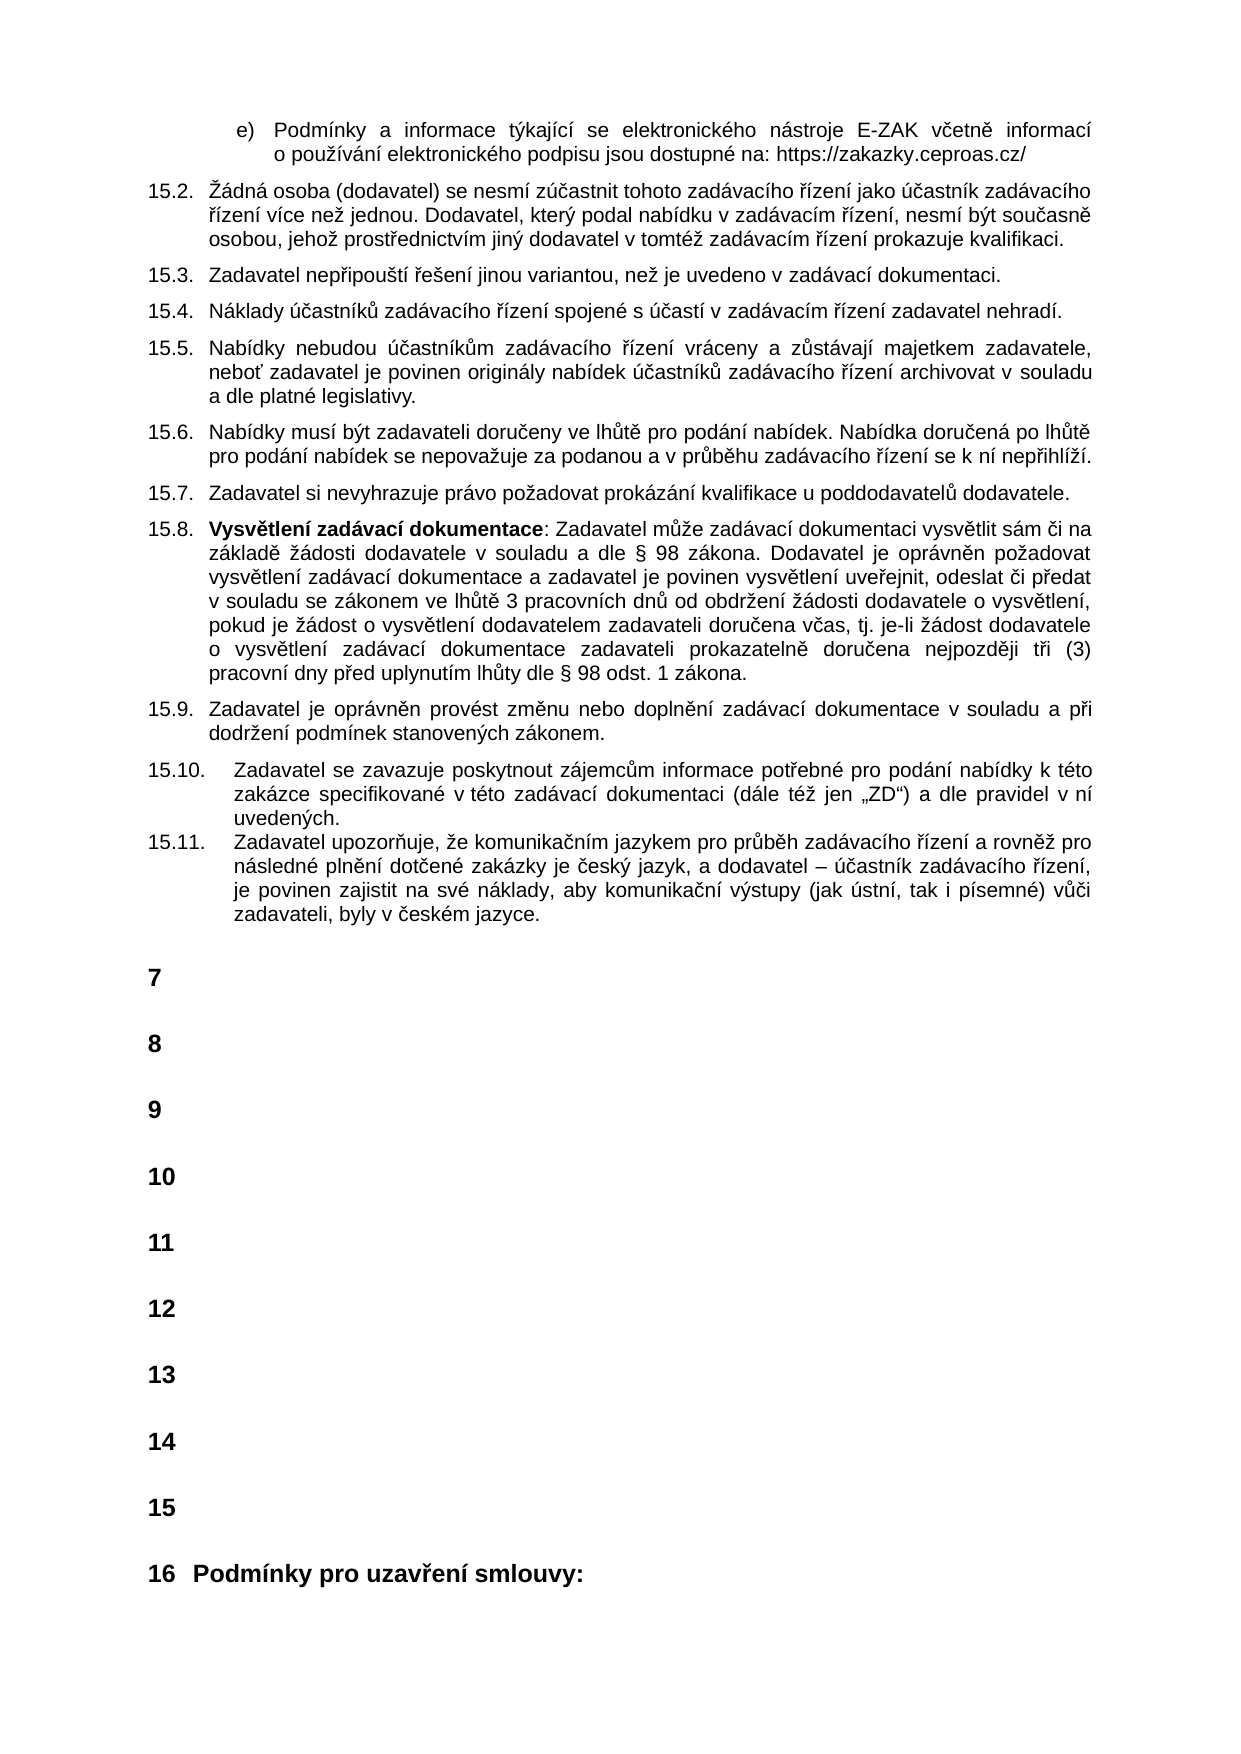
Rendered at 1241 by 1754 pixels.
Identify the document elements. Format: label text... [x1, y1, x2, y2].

subtitle Náklady účastníků zadávacího řízení spojené s účastí v zadávacím řízení zadavatel nehradí. [148, 299, 1092, 323]
subtitle Nabídky musí být zadavateli doručeny ve lhůtě pro podání nabídek. Nabídka doručená po lhůtě pro podání nabídek se nepovažuje za podanou a v průběhu zadávacího řízení se k ní nepřihlíží. [148, 420, 1092, 468]
subtitle Zadavatel si nevyhrazuje právo požadovat prokázání kvalifikace u poddodavatelů dodavatele. [148, 481, 1092, 504]
list Zadavatel se zavazuje poskytnout zájemcům informace potřebné pro podání nabídky k této zakázce specifikované v této zadávací dokumentaci (dále též jen „ZD“) a dle pravidel v ní uvedených. [148, 758, 1092, 829]
list Zadavatel upozorňuje, že komunikačním jazykem pro průběh zadávacího řízení a rovněž pro následné plnění dotčené zakázky je český jazyk, a dodavatel – účastník zadávacího řízení, je povinen zajistit na své náklady, aby komunikační výstupy (jak ústní, tak i písemné) vůči zadavateli, byly v českém jazyce. [148, 829, 1092, 925]
subtitle Vysvětlení zadávací dokumentace: Zadavatel může zadávací dokumentaci vysvětlit sám či na základě žádosti dodavatele v souladu a dle § 98 zákona. Dodavatel je oprávněn požadovat vysvětlení zadávací dokumentace a zadavatel je povinen vysvětlení uveřejnit, odeslat či předat v souladu se zákonem ve lhůtě 3 pracovních dnů od obdržení žádosti dodavatele o vysvětlení, pokud je žádost o vysvětlení dodavatelem zadavateli doručena včas, tj. je-li žádost dodavatele o vysvětlení zadávací dokumentace zadavateli prokazatelně doručena nejpozději tři (3) pracovní dny před uplynutím lhůty dle § 98 odst. 1 zákona. [148, 517, 1092, 685]
subtitle Zadavatel nepřipouští řešení jinou variantou, než je uvedeno v zadávací dokumentaci. [148, 263, 1092, 287]
subtitle Zadavatel je oprávněn provést změnu nebo doplnění zadávací dokumentace v souladu a při dodržení podmínek stanovených zákonem. [148, 697, 1092, 745]
subtitle Žádná osoba (dodavatel) se nesmí zúčastnit tohoto zadávacího řízení jako účastník zadávacího řízení více než jednou. Dodavatel, který podal nabídku v zadávacím řízení, nesmí být současně osobou, jehož prostřednictvím jiný dodavatel v tomtéž zadávacím řízení prokazuje kvalifikaci. [148, 178, 1092, 250]
subtitle Nabídky nebudou účastníkům zadávacího řízení vráceny a zůstávají majetkem zadavatele, neboť zadavatel je povinen originály nabídek účastníků zadávacího řízení archivovat v souladu a dle platné legislativy. [148, 336, 1092, 408]
subtitle Podmínky pro uzavření smlouvy: [148, 1559, 1092, 1588]
list Podmínky a informace týkající se elektronického nástroje E-ZAK včetně informací o používání elektronického podpisu jsou dostupné na: https://zakazky.ceproas.cz/ [236, 118, 1092, 166]
